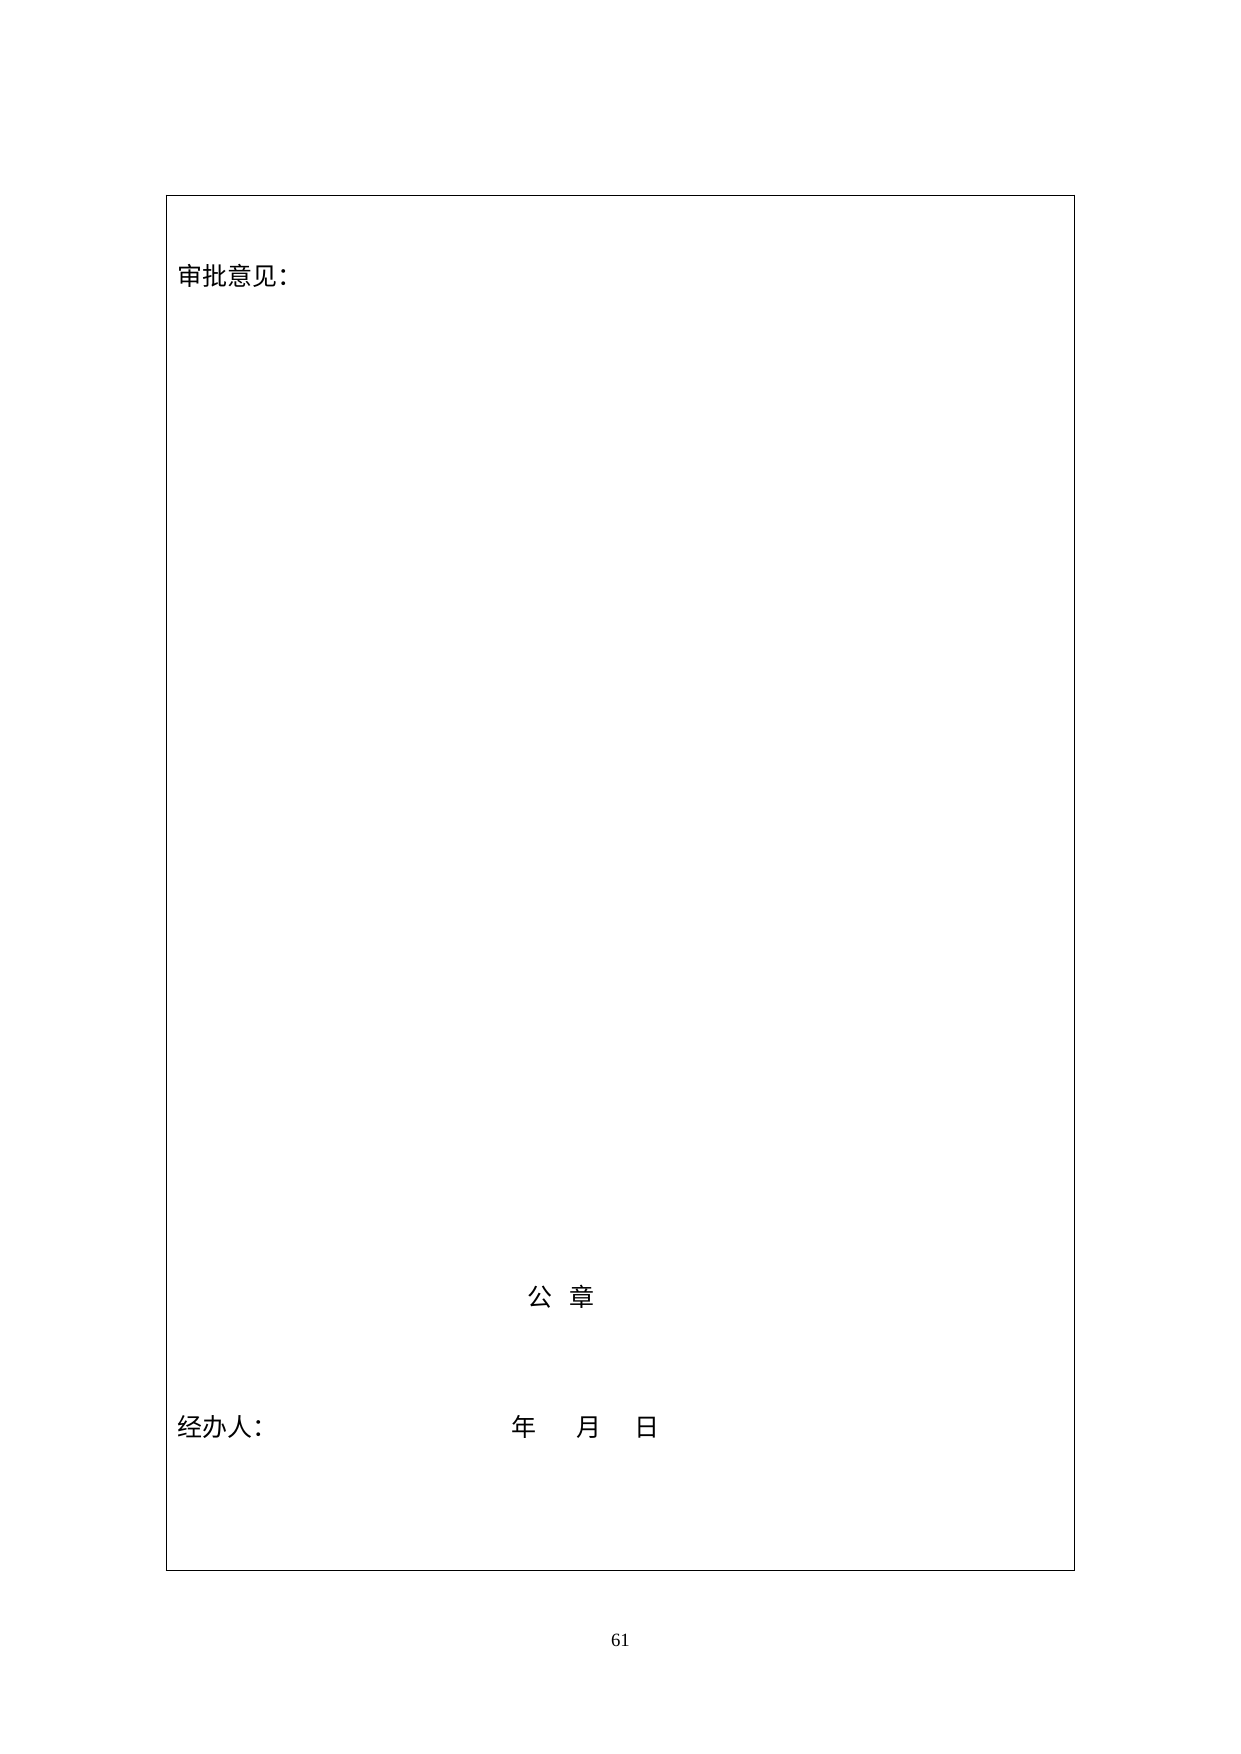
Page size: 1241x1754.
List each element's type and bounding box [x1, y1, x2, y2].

table_header [167, 196, 1074, 1570]
